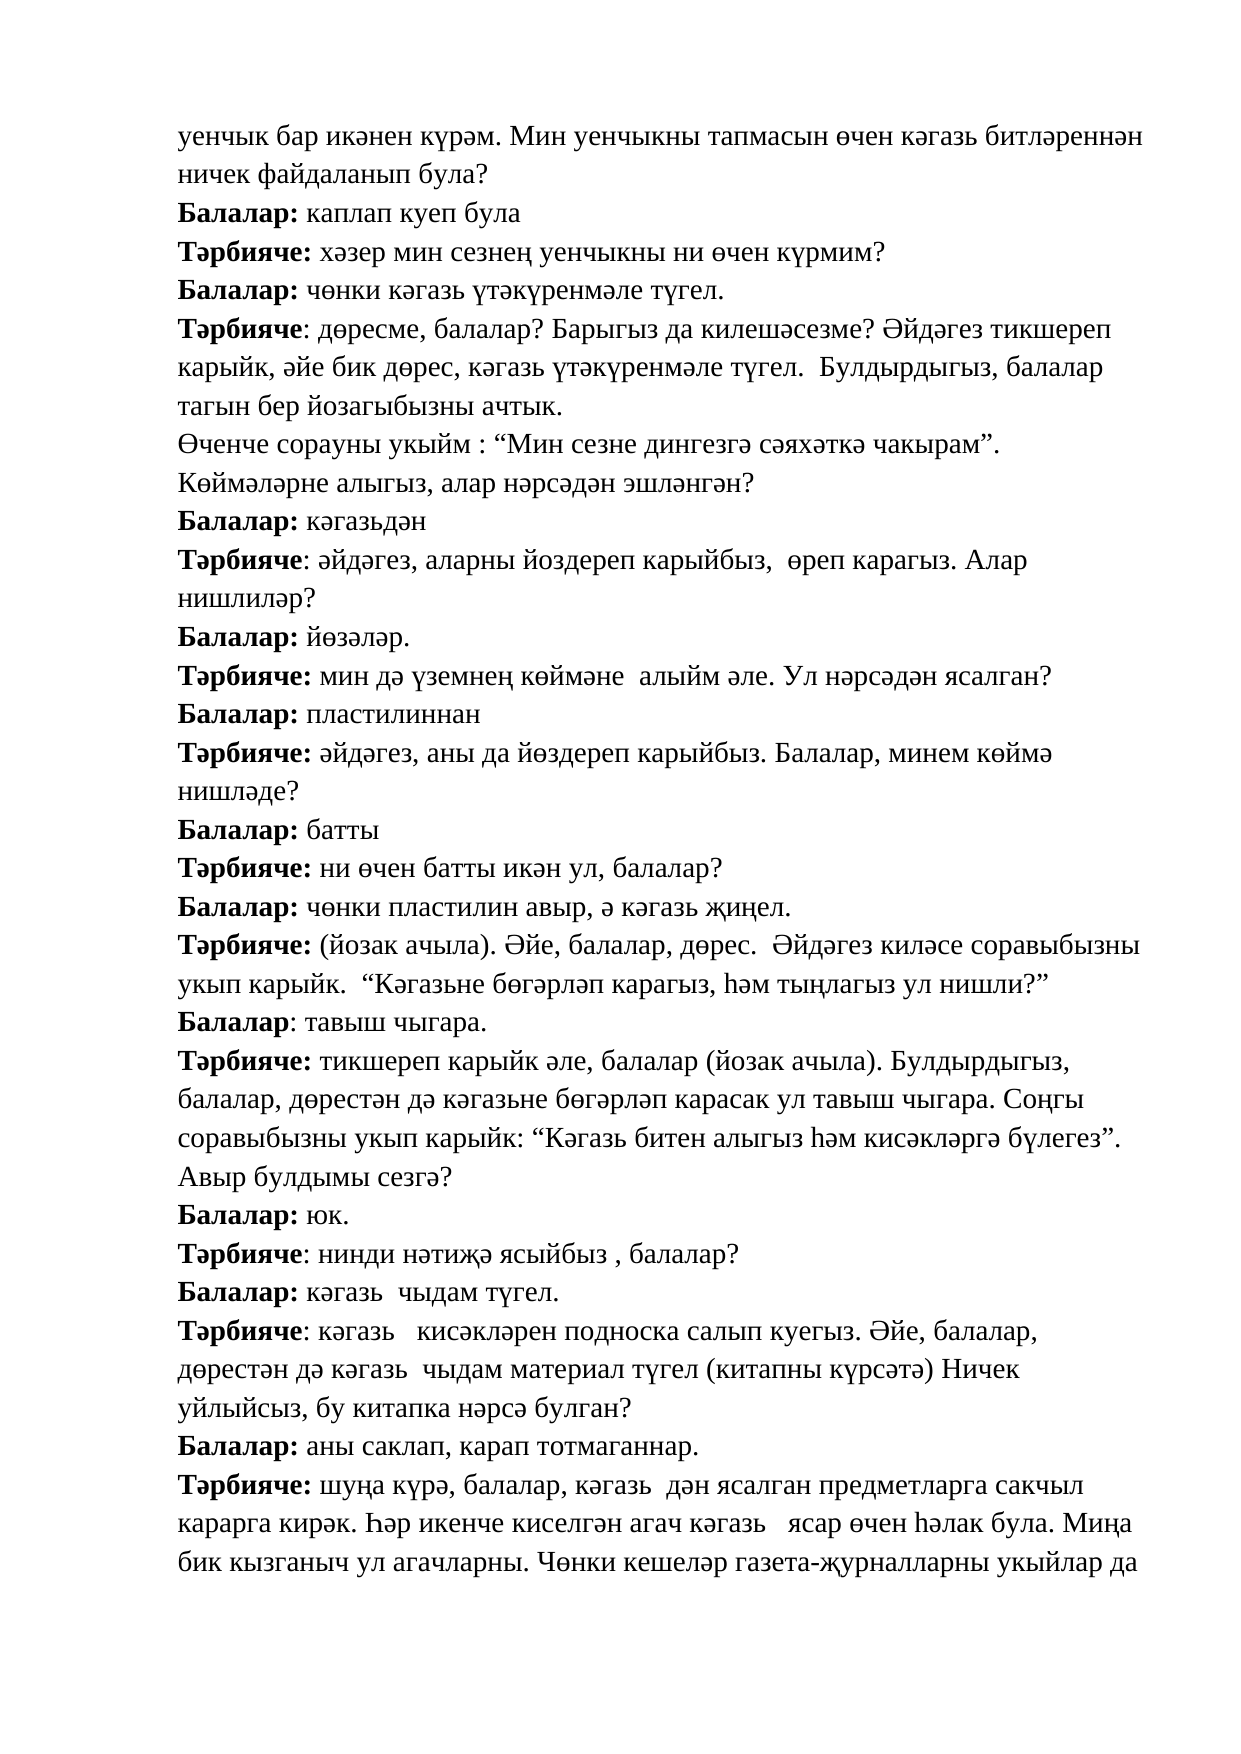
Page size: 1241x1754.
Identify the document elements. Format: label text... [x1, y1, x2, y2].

text Балалар: кәгазьдән [177, 503, 1152, 537]
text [177, 1467, 1152, 1578]
text Балалар: чөнки кәгазь үтәкүренмәле түгел. [177, 272, 1152, 306]
text Тәрбияче: тикшереп карыйк әле, балалар (йозак ачыла). Булдырдыгыз, балалар, дөрестән дә кәгазьне бөгәрләп карасак ул тавыш чыгара. Соңгы соравыбызны укып карыйк: “Кәгазь битен алыгыз һәм кисәкләргә бүлегез”. Авыр булдымы сезгә? [177, 1043, 1152, 1192]
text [177, 118, 1152, 190]
text Балалар: чөнки пластилин авыр, ә кәгазь җиңел. [177, 889, 1152, 922]
text Балалар: кәгазь чыдам түгел. [177, 1274, 1152, 1308]
text Тәрбияче: (йозак ачыла). Әйе, балалар, дөрес. Әйдәгез киләсе соравыбызны укып карыйк. “Кәгазьне бөгәрләп карагыз, һәм тыңлагыз ул нишли?” [177, 927, 1152, 999]
text Өченче сорауны укыйм : “Мин сезне дингезгә сәяхәткә чакырам”. Көймәләрне алыгыз, алар нәрсәдән эшләнгән? [177, 426, 1152, 498]
text Тәрбияче: нинди нәтиҗә ясыйбыз , балалар? [177, 1236, 1152, 1269]
text Балалар: йөзәләр. [177, 619, 1152, 653]
text Балалар: каплап куеп була [177, 195, 1152, 229]
text Тәрбияче: ни өчен батты икән ул, балалар? [177, 850, 1152, 884]
text Балалар: батты [177, 812, 1152, 845]
text Тәрбияче: мин дә үземнең көймәне алыйм әле. Ул нәрсәдән ясалган? [177, 658, 1152, 691]
text Балалар: пластилиннан [177, 696, 1152, 730]
text Балалар: юк. [177, 1197, 1152, 1231]
text Балалар: аны саклап, карап тотмаганнар. [177, 1428, 1152, 1462]
text Тәрбияче: дөресме, балалар? Барыгыз да килешәсезме? Әйдәгез тикшереп карыйк, әйе бик дөрес, кәгазь үтәкүренмәле түгел. Булдырдыгыз, балалар тагын бер йозагыбызны ачтык. [177, 311, 1152, 421]
text Тәрбияче: кәгазь кисәкләрен подноска салып куегыз. Әйе, балалар, дөрестән дә кәгазь чыдам материал түгел (китапны күрсәтә) Ничек уйлыйсыз, бу китапка нәрсә булган? [177, 1313, 1152, 1423]
text Тәрбияче: әйдәгез, аларны йоздереп карыйбыз, өреп карагыз. Алар нишлиләр? [177, 542, 1152, 614]
text Балалар: тавыш чыгара. [177, 1004, 1152, 1038]
text Тәрбияче: әйдәгез, аны да йөздереп карыйбыз. Балалар, минем көймә нишләде? [177, 735, 1152, 807]
text Тәрбияче: хәзер мин сезнең уенчыкны ни өчен күрмим? [177, 234, 1152, 267]
